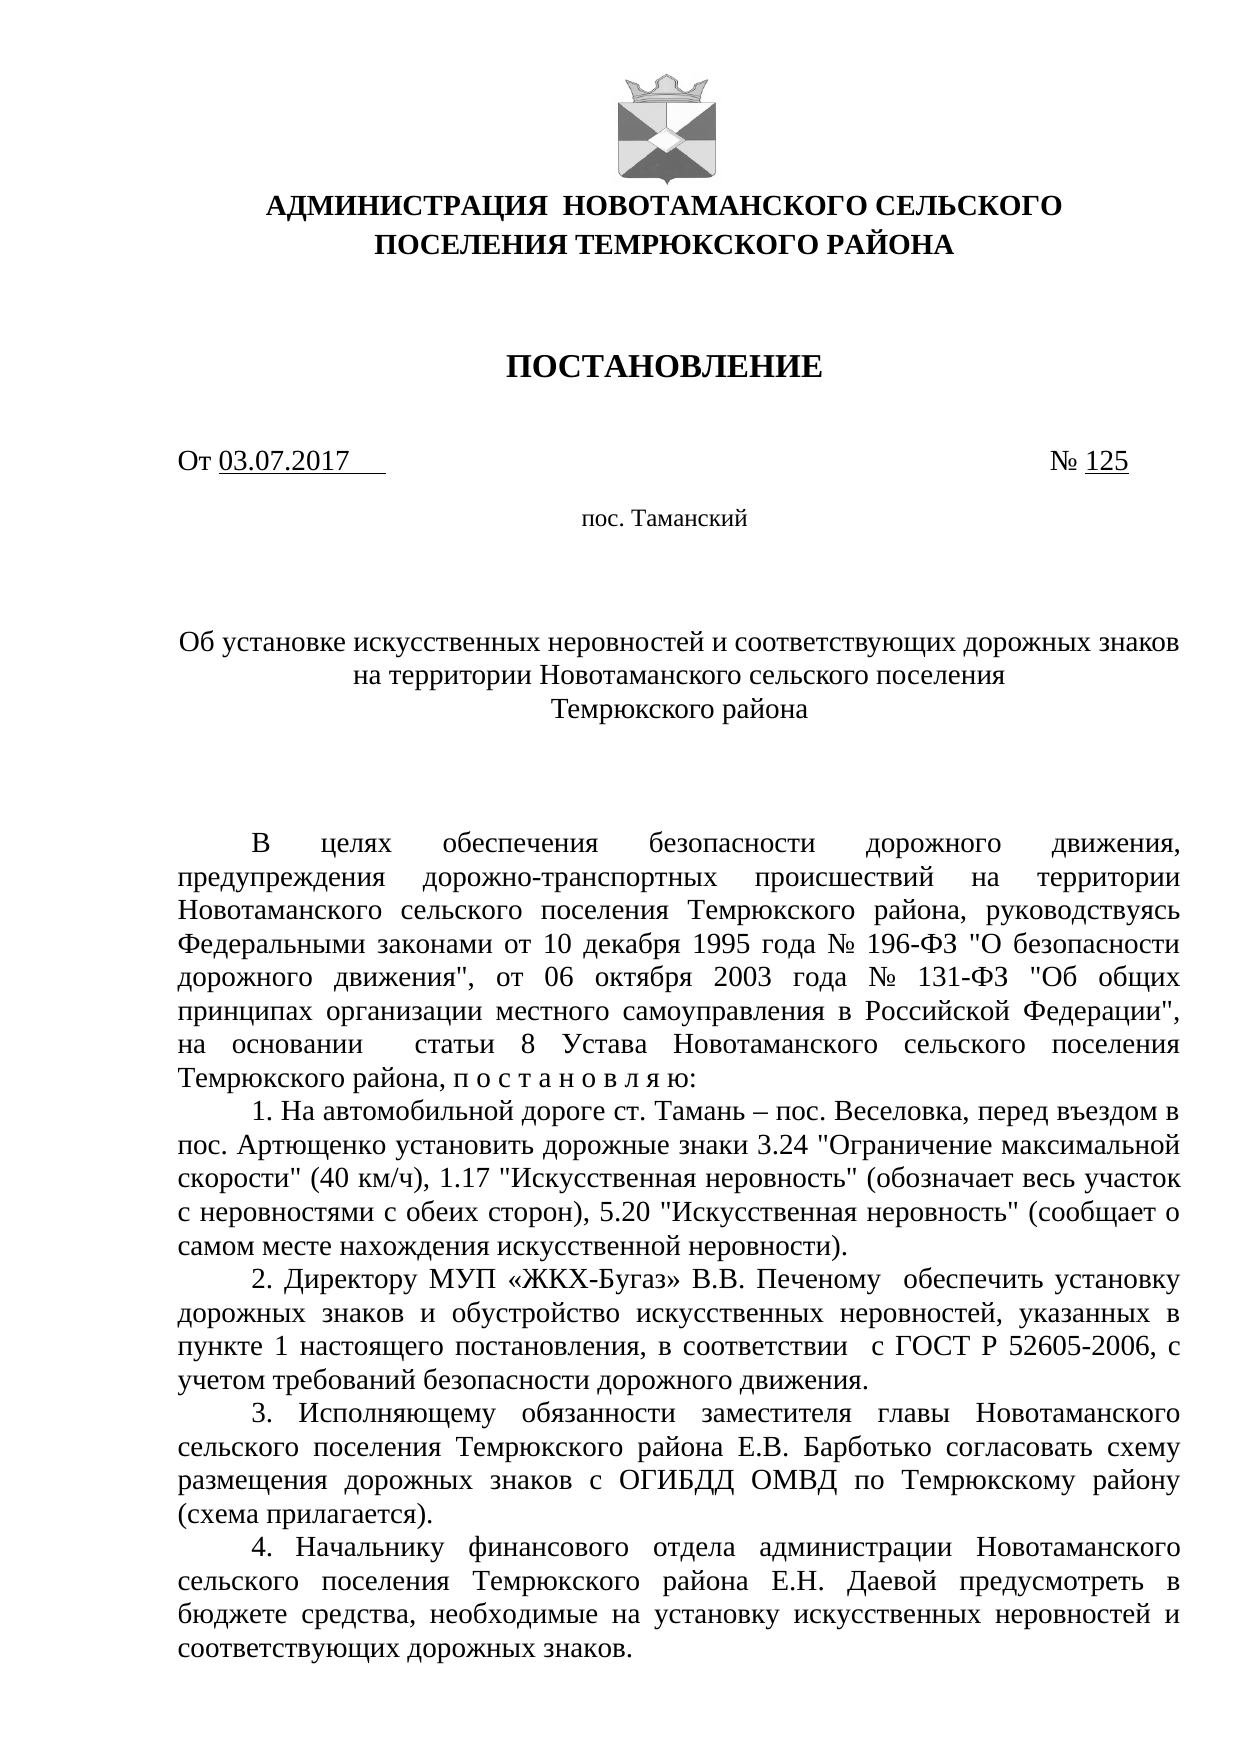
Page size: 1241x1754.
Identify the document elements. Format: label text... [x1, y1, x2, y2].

text 1. На автомобильной дороге ст. Тамань – пос. Веселовка, перед въездом в пос. Артющенко установить дорожные знаки 3.24 "Ограничение максимальной скорости" (40 км/ч), 1.17 "Искусственная неровность" (обозначает весь участок с неровностями с обеих сторон), 5.20 "Искусственная неровность" (сообщает о самом месте нахождения искусственной неровности). [177, 1093, 1181, 1261]
text В целях обеспечения безопасности дорожного движения, предупреждения дорожно-транспортных происшествий на территории Новотаманского сельского поселения Темрюкского района, руководствуясь Федеральными законами от 10 декабря 1995 года № 196-ФЗ "О безопасности дорожного движения", от 06 октября 2003 года № 131-ФЗ "Об общих принципах организации местного самоуправления в Российской Федерации", на основании статьи 8 Устава Новотаманского сельского поселения Темрюкского района, п о с т а н о в л я ю: [177, 825, 1181, 1093]
subtitle ПОСТАНОВЛЕНИЕ [177, 346, 1152, 384]
text 3. Исполняющему обязанности заместителя главы Новотаманского сельского поселения Темрюкского района Е.В. Барботько согласовать схему размещения дорожных знаков с ОГИБДД ОМВД по Темрюкскому району (схема прилагается). [177, 1395, 1181, 1529]
text Темрюкского района [177, 691, 1181, 724]
text Об установке искусственных неровностей и соответствующих дорожных знаков на территории Новотаманского сельского поселения [177, 624, 1181, 691]
text 4. Начальнику финансового отдела администрации Новотаманского сельского поселения Темрюкского района Е.Н. Даевой предусмотреть в бюджете средства, необходимые на установку искусственных неровностей и соответствующих дорожных знаков. [177, 1529, 1181, 1664]
text пос. Таманский [177, 503, 1152, 532]
text От 03.07.2017 № 125 [177, 443, 1152, 477]
text АДМИНИСТРАЦИЯ НОВОТАМАНСКОГО СЕЛЬСКОГО ПОСЕЛЕНИЯ ТЕМРЮКСКОГО РАЙОНА [177, 188, 1152, 261]
text 2. Директору МУП «ЖКХ-Бугаз» В.В. Печеному обеспечить установку дорожных знаков и обустройство искусственных неровностей, указанных в пункте 1 настоящего постановления, в соответствии с ГОСТ Р 52605-2006, с учетом требований безопасности дорожного движения. [177, 1261, 1181, 1395]
